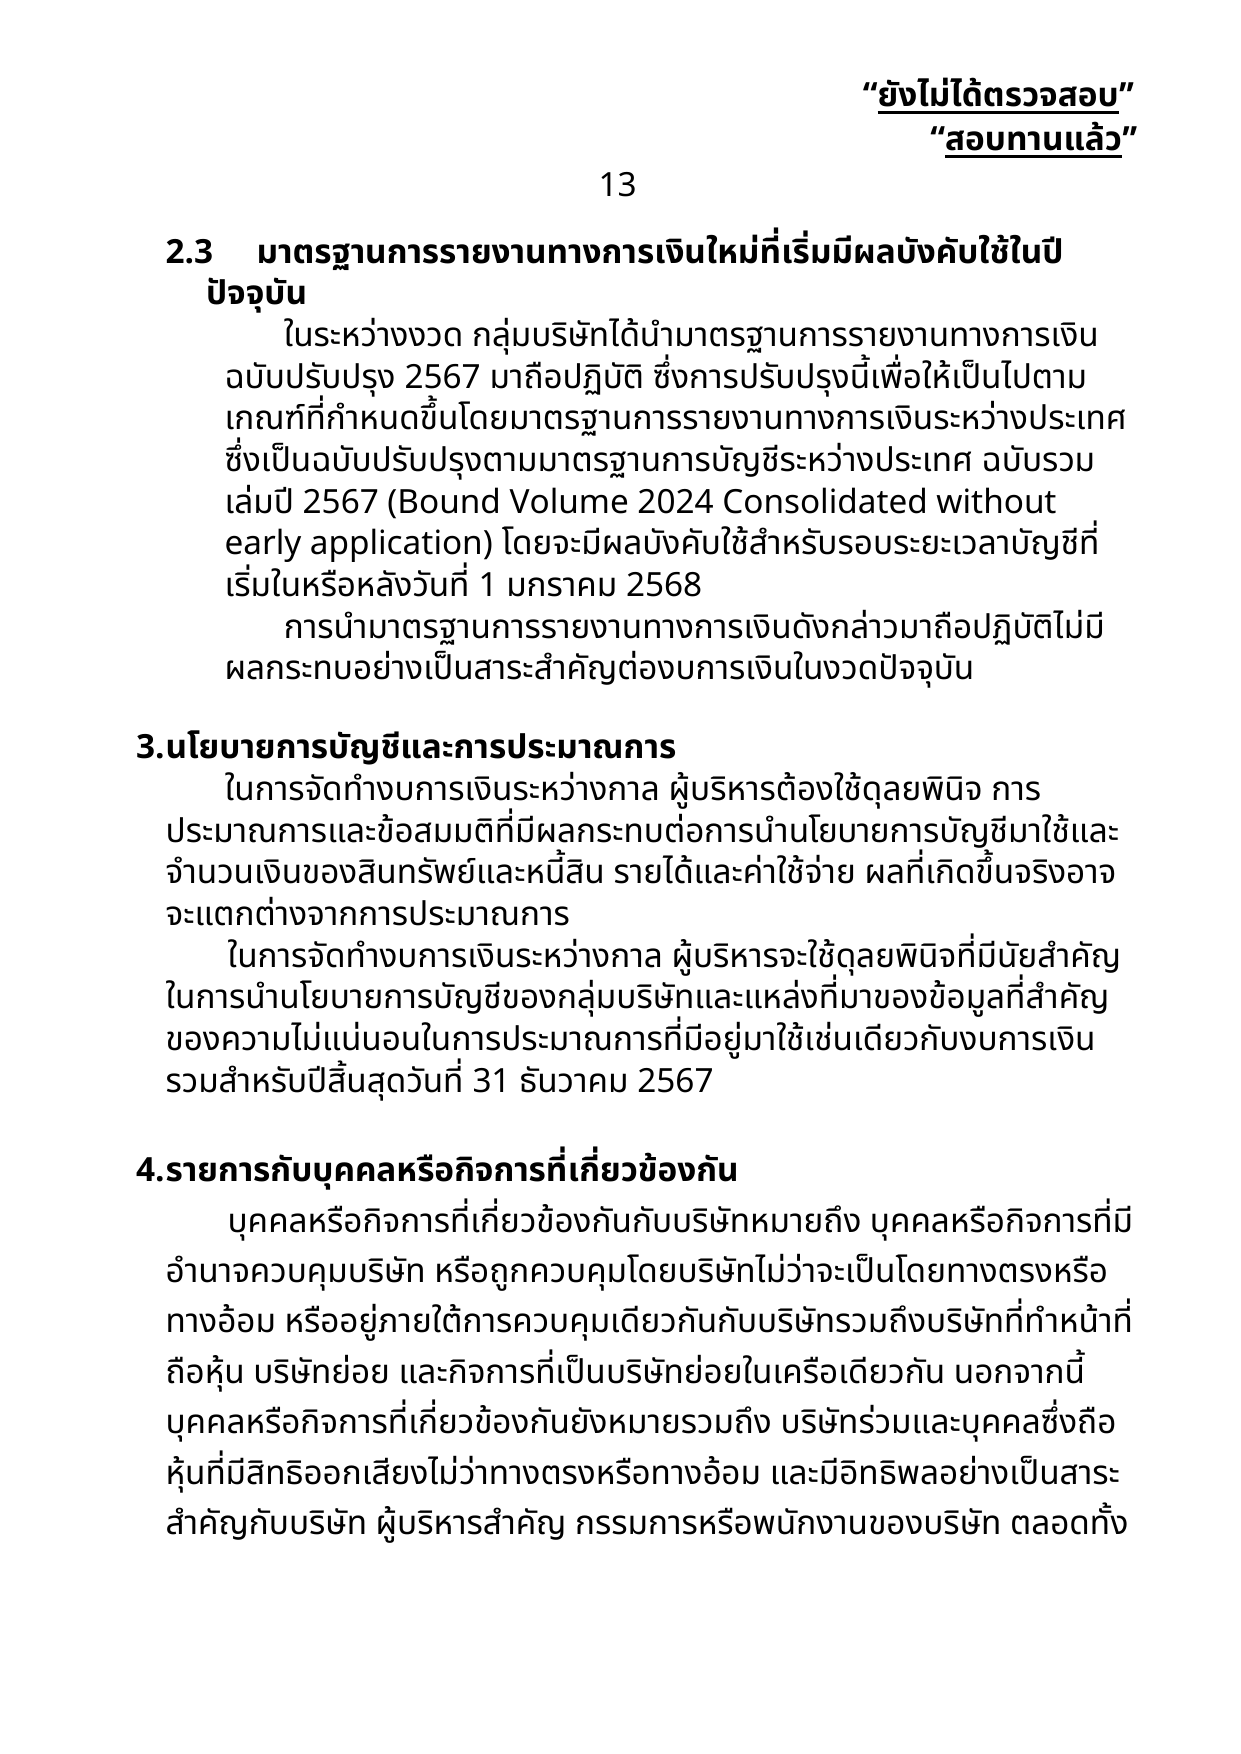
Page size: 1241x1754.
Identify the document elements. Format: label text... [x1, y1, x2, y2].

text 4. รายการกับบุคคลหรือกิจการที่เกี่ยวข้องกัน [136, 1146, 1137, 1197]
text 2.3 มาตรฐานการรายงานทางการเงินใหม่ที่เริ่มมีผลบังคับใช้ในปีปัจจุบัน [165, 230, 1137, 313]
text ในการจัดทำงบการเงินระหว่างกาล ผู้บริหารจะใช้ดุลยพินิจที่มีนัยสำคัญในการนำนโยบายการบัญชีของกลุ่มบริษัทและแหล่งที่มาของข้อมูลที่สำคัญของความไม่แน่นอนในการประมาณการที่มีอยู่มาใช้เช่นเดียวกับงบการเงินรวมสำหรับปีสิ้นสุดวันที่ 31 ธันวาคม 2567 [165, 934, 1137, 1101]
text ในการจัดทำงบการเงินระหว่างกาล ผู้บริหารต้องใช้ดุลยพินิจ การประมาณการและข้อสมมติที่มีผลกระทบต่อการนำนโยบายการบัญชีมาใช้และจำนวนเงินของสินทรัพย์และหนี้สิน รายได้และค่าใช้จ่าย ผลที่เกิดขึ้นจริงอาจจะแตกต่างจากการประมาณการ [165, 767, 1137, 934]
text 3. นโยบายการบัญชีและการประมาณการ [136, 726, 1137, 767]
text การนำมาตรฐานการรายงานทางการเงินดังกล่าวมาถือปฏิบัติไม่มีผลกระทบอย่างเป็นสาระสำคัญต่องบการเงินในงวดปัจจุบัน [224, 605, 1137, 688]
text ในระหว่างงวด กลุ่มบริษัทได้นำมาตรฐานการรายงานทางการเงินฉบับปรับปรุง 2567 มาถือปฏิบัติ ซึ่งการปรับปรุงนี้เพื่อให้เป็นไปตามเกณฑ์ที่กำหนดขึ้นโดยมาตรฐานการรายงานทางการเงินระหว่างประเทศ ซึ่งเป็นฉบับปรับปรุงตามมาตรฐานการบัญชีระหว่างประเทศ ฉบับรวมเล่มปี 2567 (Bound Volume 2024 Consolidated without early application) โดยจะมีผลบังคับใช้สำหรับรอบระยะเวลาบัญชีที่เริ่มในหรือหลังวันที่ 1 มกราคม 2568 [224, 313, 1137, 605]
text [165, 1197, 1137, 1549]
